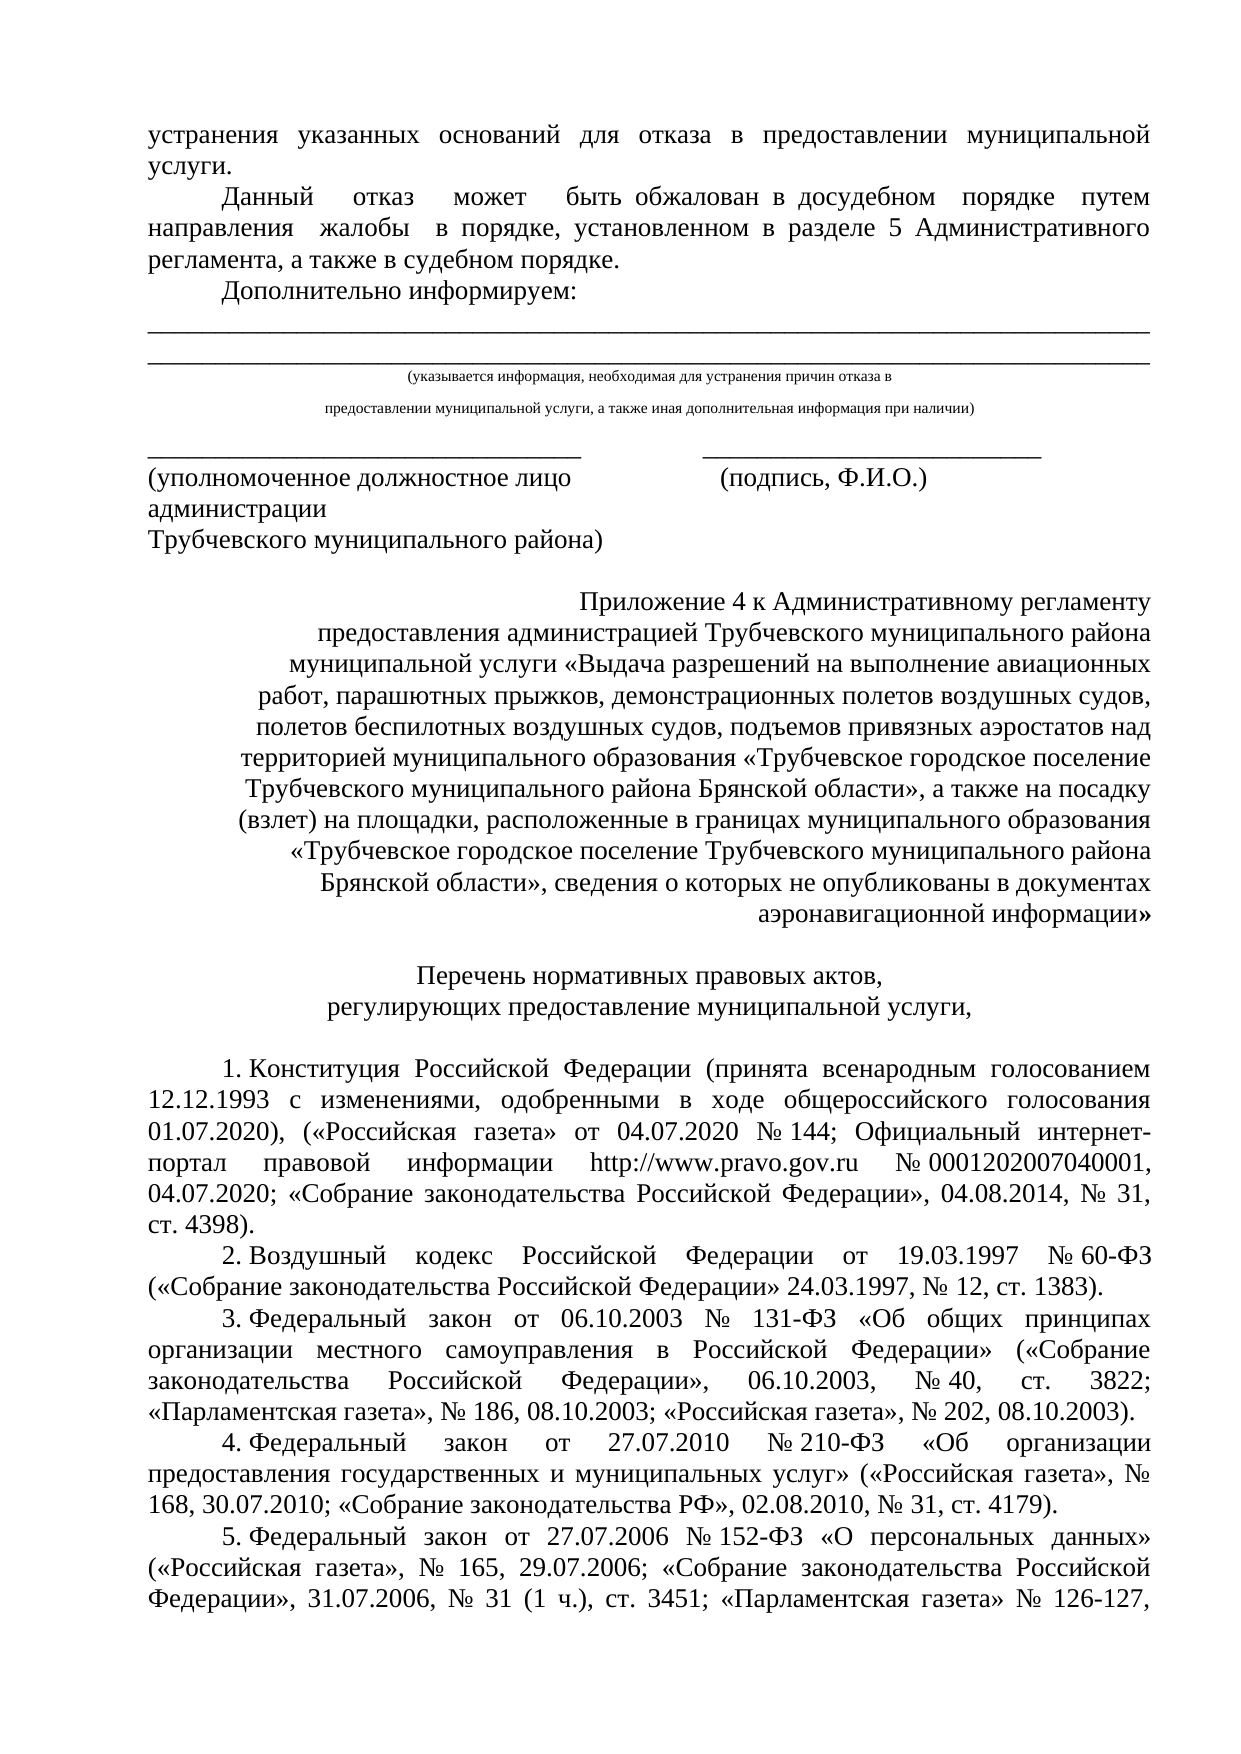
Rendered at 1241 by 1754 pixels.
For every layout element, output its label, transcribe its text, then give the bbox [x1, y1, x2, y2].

text Перечень нормативных правовых актов, [148, 959, 1152, 990]
text Трубчевского муниципального района) [148, 523, 1152, 554]
text предоставлении муниципальной услуги, а также иная дополнительная информация при наличии) [148, 398, 1152, 429]
text 1. Конституция Российской Федерации (принята всенародным голосованием 12.12.1993 с изменениями, одобренными в ходе общероссийского голосования 01.07.2020), («Российская газета» от 04.07.2020 № 144; Официальный интернет-портал правовой информации http://www.pravo.gov.ru № 0001202007040001, 04.07.2020; «Собрание законодательства Российской Федерации», 04.08.2014, № 31, ст. 4398). [148, 1052, 1152, 1239]
text полетов беспилотных воздушных судов, подъемов привязных аэростатов над территорией муниципального образования «Трубчевское городское поселение Трубчевского муниципального района Брянской области», а также на посадку [148, 710, 1152, 803]
text Дополнительно информируем: [148, 274, 1152, 305]
text Приложение 4 к Административному регламенту [148, 585, 1152, 616]
text «Трубчевское городское поселение Трубчевского муниципального района [148, 834, 1152, 866]
text 4. Федеральный закон от 27.07.2010 № 210-ФЗ «Об организации предоставления государственных и муниципальных услуг» («Российская газета», № 168, 30.07.2010; «Собрание законодательства РФ», 02.08.2010, № 31, ст. 4179). [148, 1426, 1152, 1520]
text (взлет) на площадки, расположенные в границах муниципального образования [148, 803, 1152, 834]
text 2. Воздушный кодекс Российской Федерации от 19.03.1997 № 60-ФЗ («Собрание законодательства Российской Федерации» 24.03.1997, № 12, ст. 1383). [148, 1239, 1152, 1302]
text предоставления администрацией Трубчевского муниципального района муниципальной услуги «Выдача разрешений на выполнение авиационных [148, 616, 1152, 679]
text администрации [148, 492, 1152, 523]
text ________________________________ _________________________ [148, 429, 1152, 461]
text Данный отказ может быть обжалован в досудебном порядке путем направления жалобы в порядке, установленном в разделе 5 Административного регламента, а также в судебном порядке. [148, 180, 1152, 274]
text работ, парашютных прыжков, демонстрационных полетов воздушных судов, [148, 679, 1152, 710]
text регулирующих предоставление муниципальной услуги, [148, 990, 1152, 1021]
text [148, 118, 1152, 180]
text 3. Федеральный закон от 06.10.2003 № 131-ФЗ «Об общих принципах организации местного самоуправления в Российской Федерации» («Собрание законодательства Российской Федерации», 06.10.2003, № 40, ст. 3822; «Парламентская газета», № 186, 08.10.2003; «Российская газета», № 202, 08.10.2003). [148, 1302, 1152, 1426]
text (уполномоченное должностное лицо (подпись, Ф.И.О.) [148, 461, 1152, 492]
text (указывается информация, необходимая для устранения причин отказа в [148, 367, 1152, 398]
text Брянской области», сведения о которых не опубликованы в документах аэронавигационной информации» [148, 866, 1152, 928]
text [148, 1520, 1152, 1613]
text __________________________________________________________________________ [148, 336, 1152, 367]
text __________________________________________________________________________ [148, 305, 1152, 336]
